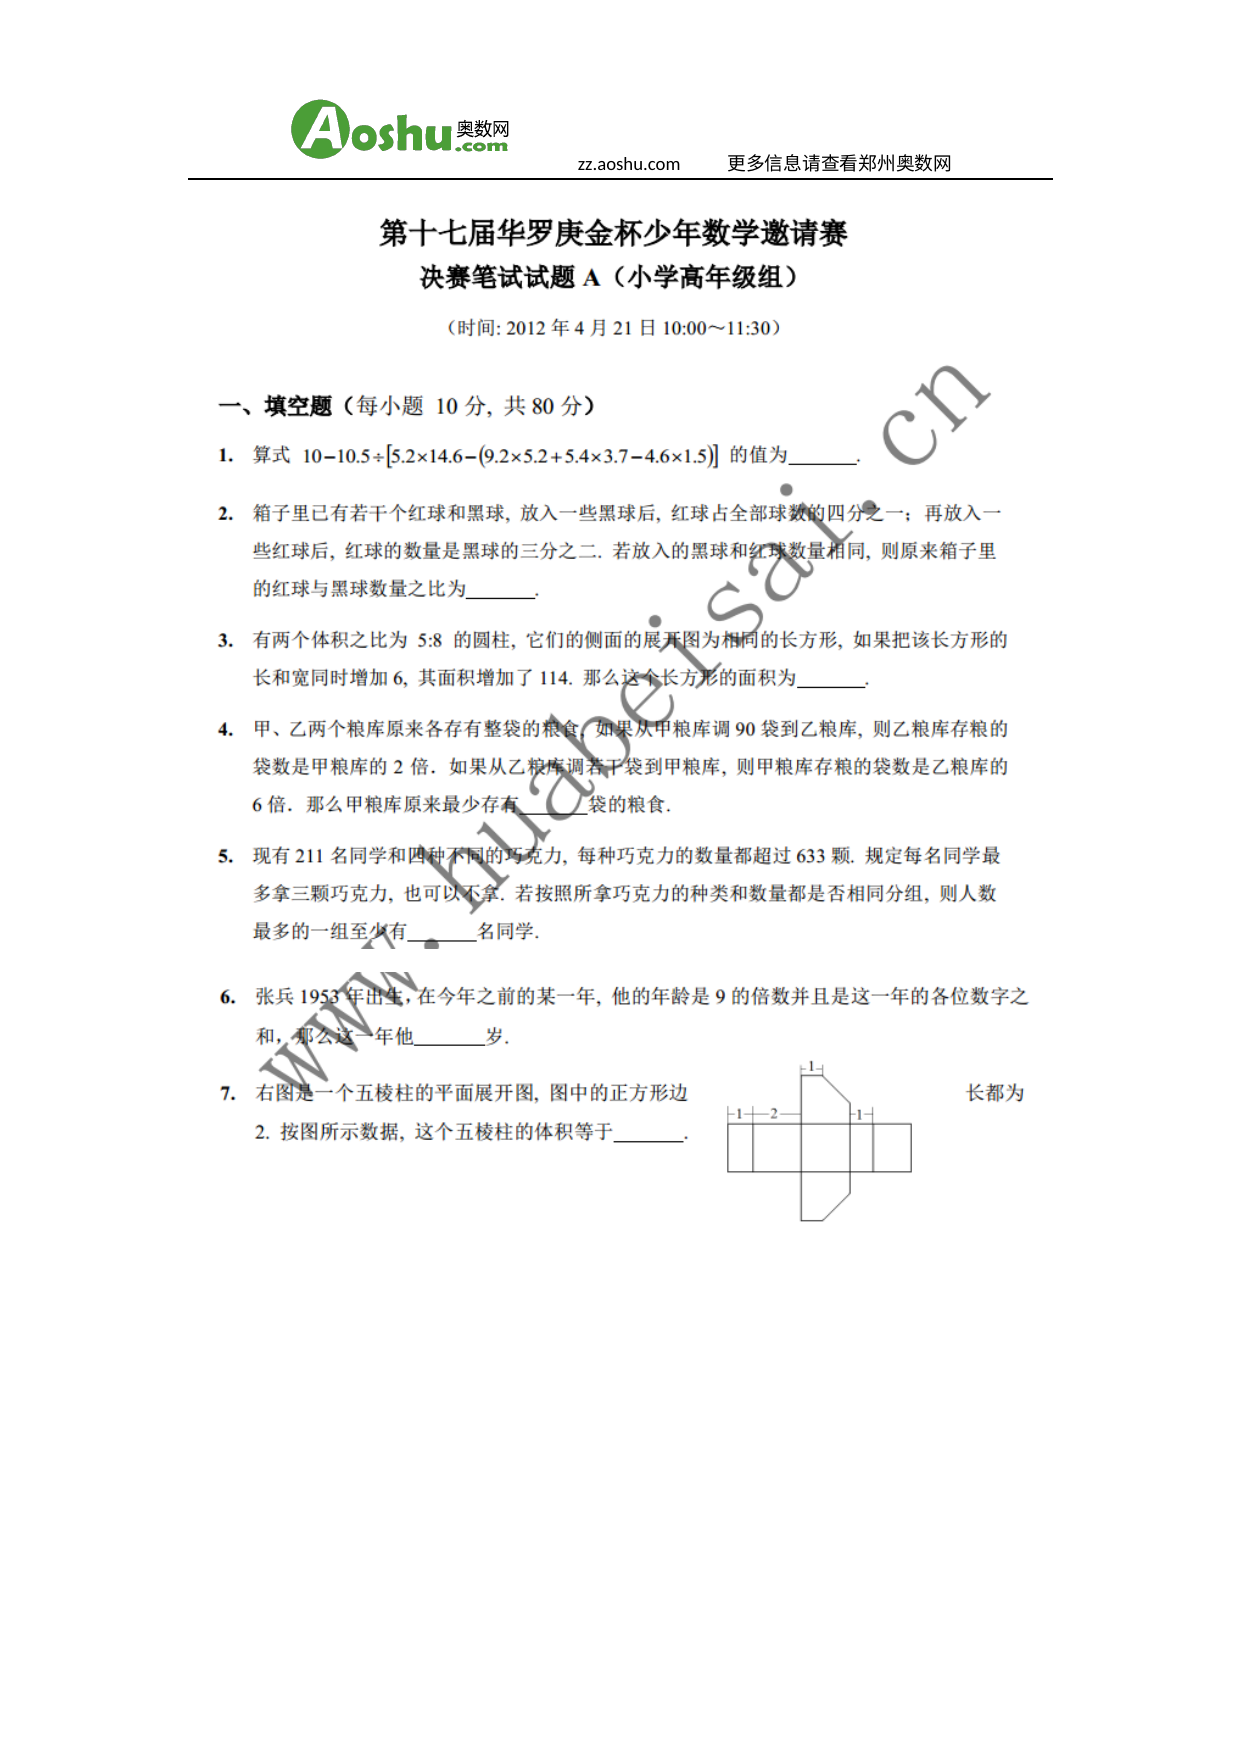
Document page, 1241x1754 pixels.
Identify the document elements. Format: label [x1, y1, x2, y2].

picture [288, 88, 553, 171]
picture [187, 192, 1053, 949]
picture [187, 972, 1053, 1239]
